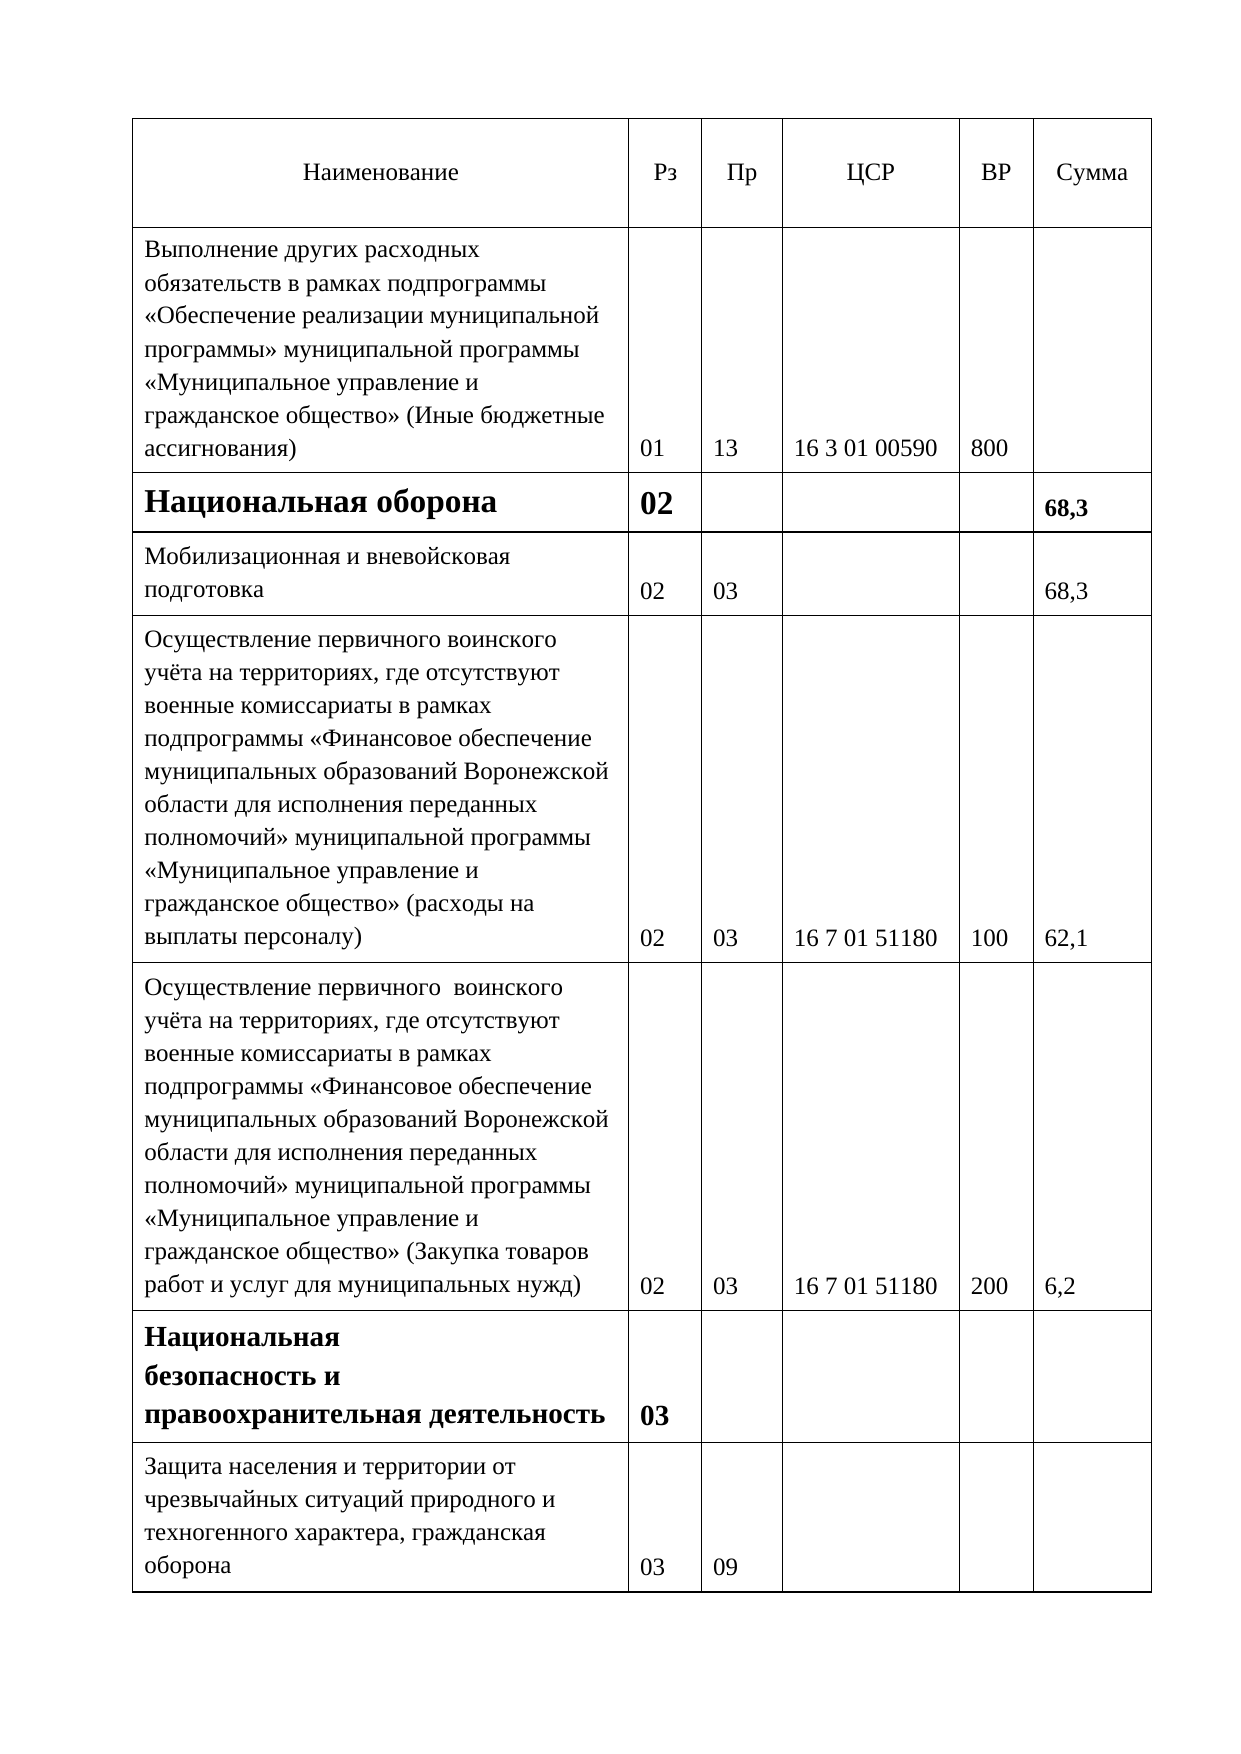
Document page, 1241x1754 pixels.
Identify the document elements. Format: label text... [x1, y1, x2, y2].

table_cell 16 7 01 51180 [783, 616, 959, 962]
table_cell Защита населения и территории от чрезвычайных ситуаций природного и техногенного характера, гражданская оборона [133, 1443, 628, 1591]
table_cell 200 [960, 963, 1033, 1310]
table_cell 13 [702, 228, 782, 472]
table_cell Осуществление первичного воинского учёта на территориях, где отсутствуют военные комиссариаты в рамках подпрограммы «Финансовое обеспечение муниципальных образований Воронежской области для исполнения переданных полномочий» муниципальной программы «Муниципальное управление и гражданское общество» (Закупка товаров работ и услуг для муниципальных нужд) [133, 963, 628, 1310]
table_cell 16 7 01 51180 [783, 963, 959, 1310]
table_cell [783, 533, 959, 615]
table_cell [960, 1443, 1033, 1591]
table_cell Национальная оборона [133, 473, 628, 531]
table_cell Выполнение других расходных обязательств в рамках подпрограммы «Обеспечение реализации муниципальной программы» муниципальной программы «Муниципальное управление и гражданское общество» (Иные бюджетные ассигнования) [133, 228, 628, 472]
table_cell 68,3 [1034, 473, 1151, 531]
table_header ВР [960, 119, 1033, 227]
table_cell 03 [629, 1311, 701, 1442]
table_cell [960, 533, 1033, 615]
table_cell [1034, 228, 1151, 472]
table_cell 03 [702, 616, 782, 962]
table_header Наименование [133, 119, 628, 227]
table_cell Мобилизационная и вневойсковая подготовка [133, 533, 628, 615]
table_cell 02 [629, 473, 701, 531]
table_cell [1034, 1311, 1151, 1442]
table_cell 02 [629, 616, 701, 962]
table_cell [960, 1311, 1033, 1442]
table_header Сумма [1034, 119, 1151, 227]
table_cell [1034, 1443, 1151, 1591]
table_cell 03 [702, 533, 782, 615]
table_cell [960, 473, 1033, 531]
table_cell 800 [960, 228, 1033, 472]
table_cell [702, 1311, 782, 1442]
table_cell [783, 1311, 959, 1442]
table_cell 03 [702, 963, 782, 1310]
table_cell 03 [629, 1443, 701, 1591]
table_cell 6,2 [1034, 963, 1151, 1310]
table_cell 16 3 01 00590 [783, 228, 959, 472]
table_cell 01 [629, 228, 701, 472]
table_cell [783, 473, 959, 531]
table_cell [783, 1443, 959, 1591]
table_cell 68,3 [1034, 533, 1151, 615]
table_cell 62,1 [1034, 616, 1151, 962]
table_header ЦСР [783, 119, 959, 227]
table_header Рз [629, 119, 701, 227]
table_cell Национальная безопасность и правоохранительная деятельность [133, 1311, 628, 1442]
table_cell 02 [629, 963, 701, 1310]
table_cell 100 [960, 616, 1033, 962]
table_cell [702, 473, 782, 531]
table_cell 09 [702, 1443, 782, 1591]
table_cell 02 [629, 533, 701, 615]
table_header Пр [702, 119, 782, 227]
table_cell Осуществление первичного воинского учёта на территориях, где отсутствуют военные комиссариаты в рамках подпрограммы «Финансовое обеспечение муниципальных образований Воронежской области для исполнения переданных полномочий» муниципальной программы «Муниципальное управление и гражданское общество» (расходы на выплаты персоналу) [133, 616, 628, 962]
